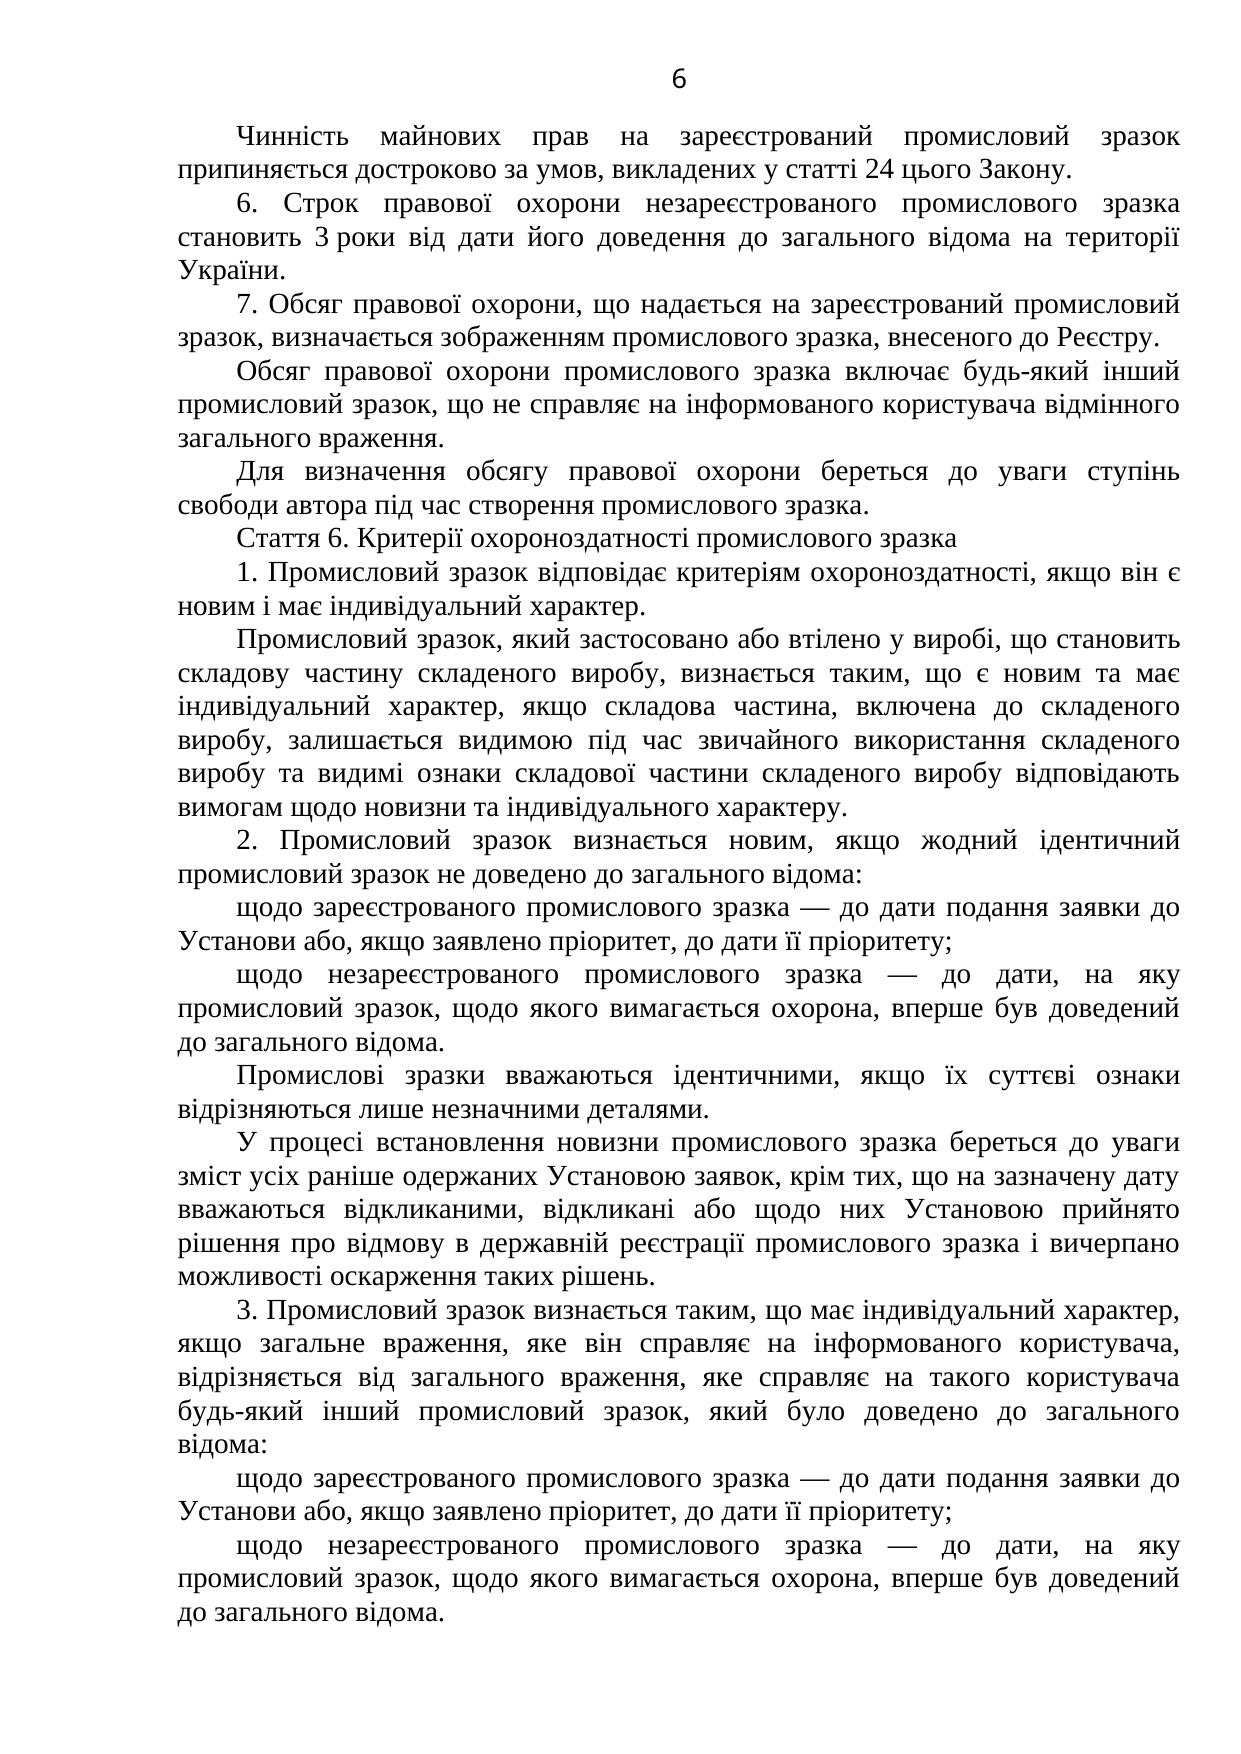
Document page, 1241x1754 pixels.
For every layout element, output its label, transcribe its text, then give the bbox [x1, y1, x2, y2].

text щодо зареєстрованого промислового зразка — до дати подання заявки до Установи або, якщо заявлено пріоритет, до дати її пріоритету; [177, 889, 1181, 957]
text У процесі встановлення новизни промислового зразка береться до уваги зміст усіх раніше одержаних Установою заявок, крім тих, що на зазначену дату вважаються відкликаними, відкликані або щодо них Установою прийнято рішення про відмову в державній реєстрації промислового зразка і вичерпано можливості оскарження таких рішень. [177, 1124, 1181, 1292]
text 2. Промисловий зразок визнається новим, якщо жодний ідентичний промисловий зразок не доведено до загального відома: [177, 822, 1181, 889]
text 1. Промисловий зразок відповідає критеріям охороноздатності, якщо він є новим і має індивідуальний характер. [177, 554, 1181, 621]
text Обсяг правової охорони промислового зразка включає будь-який інший промисловий зразок, що не справляє на інформованого користувача відмінного загального враження. [177, 353, 1181, 453]
text 3. Промисловий зразок визнається таким, що має індивідуальний характер, якщо загальне враження, яке він справляє на інформованого користувача, відрізняється від загального враження, яке справляє на такого користувача будь-який інший промисловий зразок, який було доведено до загального відома: [177, 1292, 1181, 1460]
text Стаття 6. Критерії охороноздатності промислового зразка [177, 521, 1181, 554]
text Чинність майнових прав на зареєстрований промисловий зразок припиняється достроково за умов, викладених у статті 24 цього Закону. [177, 118, 1181, 185]
text щодо незареєстрованого промислового зразка — до дати, на яку промисловий зразок, щодо якого вимагається охорона, вперше був доведений до загального відома. [177, 1527, 1181, 1627]
text щодо зареєстрованого промислового зразка — до дати подання заявки до Установи або, якщо заявлено пріоритет, до дати її пріоритету; [177, 1460, 1181, 1527]
text Промислові зразки вважаються ідентичними, якщо їх суттєві ознаки відрізняються лише незначними деталями. [177, 1057, 1181, 1124]
text Для визначення обсягу правової охорони береться до уваги ступінь свободи автора під час створення промислового зразка. [177, 453, 1181, 521]
text щодо незареєстрованого промислового зразка — до дати, на яку промисловий зразок, щодо якого вимагається охорона, вперше був доведений до загального відома. [177, 957, 1181, 1057]
text 7. Обсяг правової охорони, що надається на зареєстрований промисловий зразок, визначається зображенням промислового зразка, внесеного до Реєстру. [177, 286, 1181, 353]
text Промисловий зразок, який застосовано або втілено у виробі, що становить складову частину складеного виробу, визнається таким, що є новим та має індивідуальний характер, якщо складова частина, включена до складеного виробу, залишається видимою під час звичайного використання складеного виробу та видимі ознаки складової частини складеного виробу відповідають вимогам щодо новизни та індивідуального характеру. [177, 621, 1181, 822]
text 6. Строк правової охорони незареєстрованого промислового зразка становить 3 роки від дати його доведення до загального відома на території України. [177, 185, 1181, 286]
